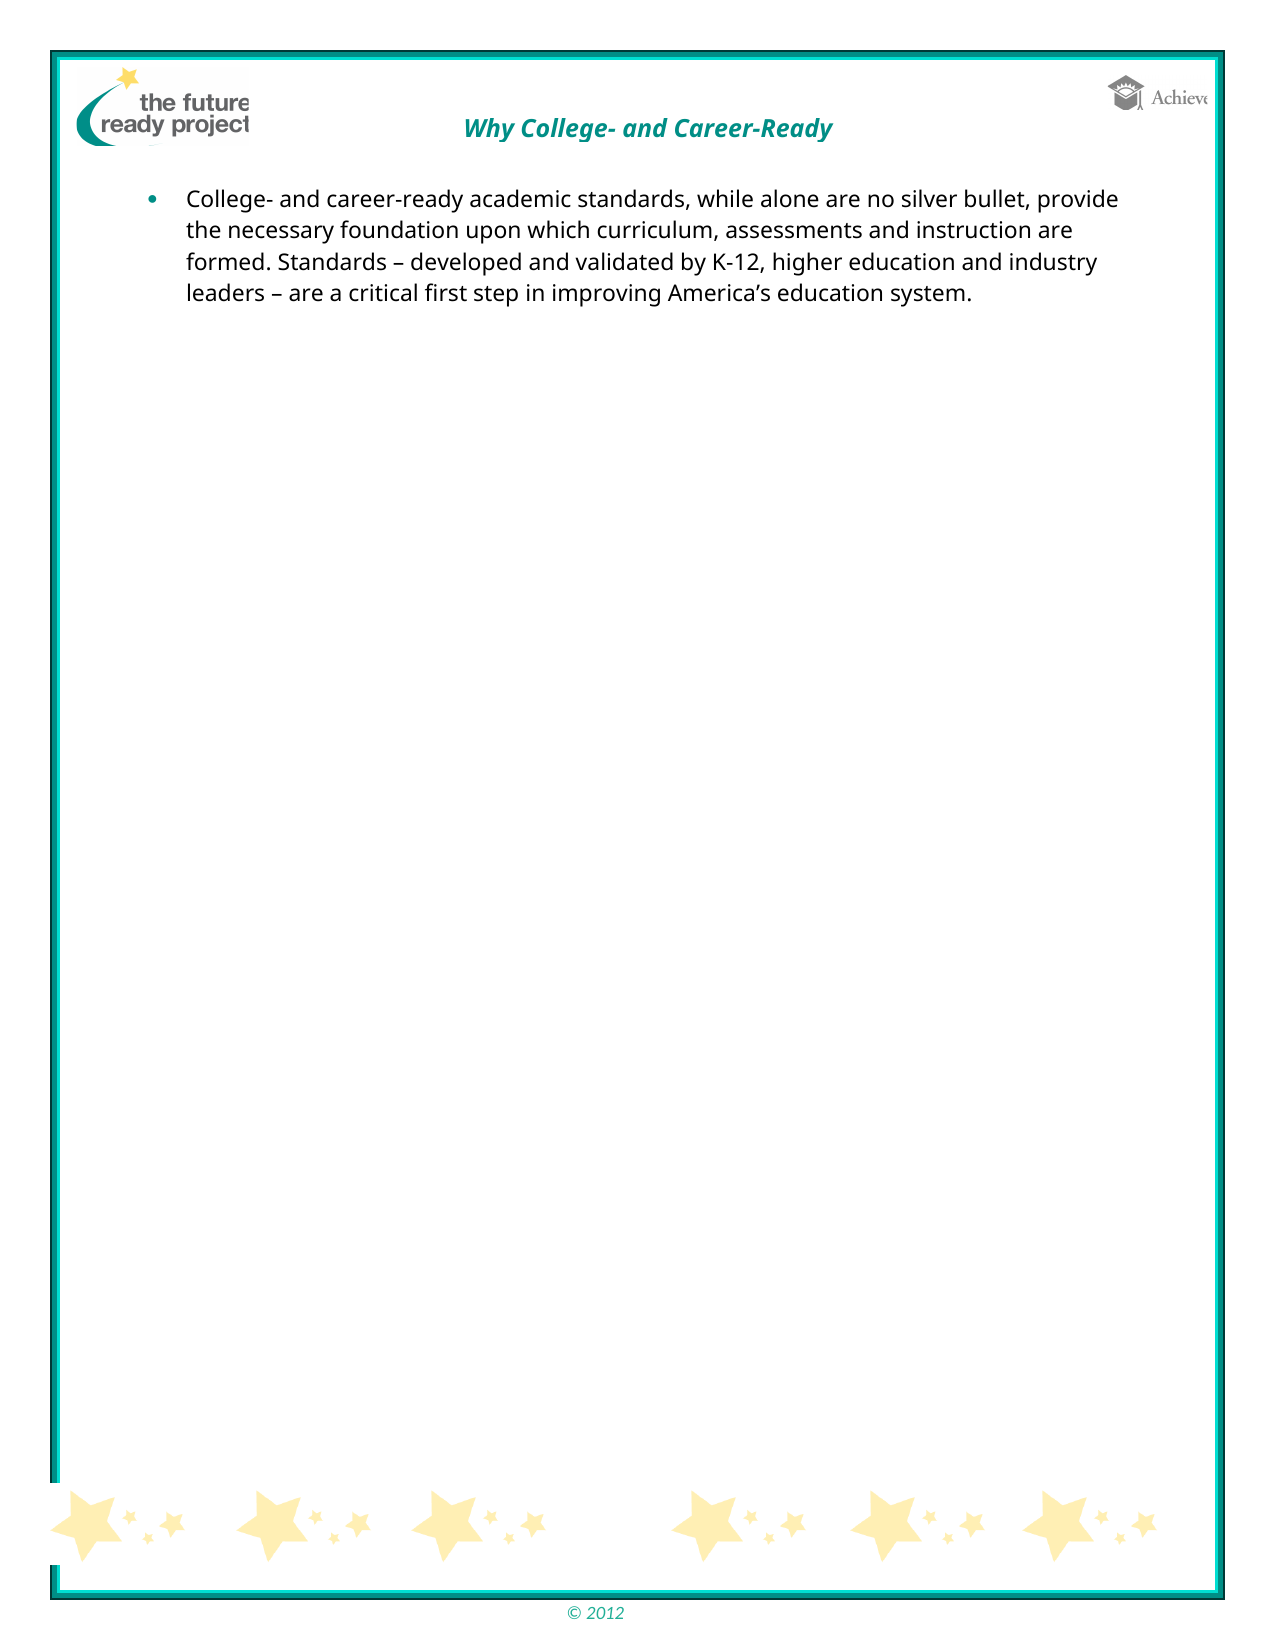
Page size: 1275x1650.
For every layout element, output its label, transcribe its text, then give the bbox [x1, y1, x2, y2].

picture [38, 1483, 200, 1565]
picture [224, 1483, 386, 1565]
picture [399, 1483, 561, 1565]
list College- and career-ready academic standards, while alone are no silver bullet, provide the necessary foundation upon which curriculum, assessments and instruction are formed. Standards – developed and validated by K-12, higher education and industry leaders – are a critical first step in improving America’s education system. [148, 150, 1155, 308]
picture [1107, 75, 1208, 110]
picture [1010, 1483, 1172, 1565]
picture [659, 1483, 820, 1565]
picture [838, 1483, 1000, 1565]
picture [76, 67, 249, 146]
